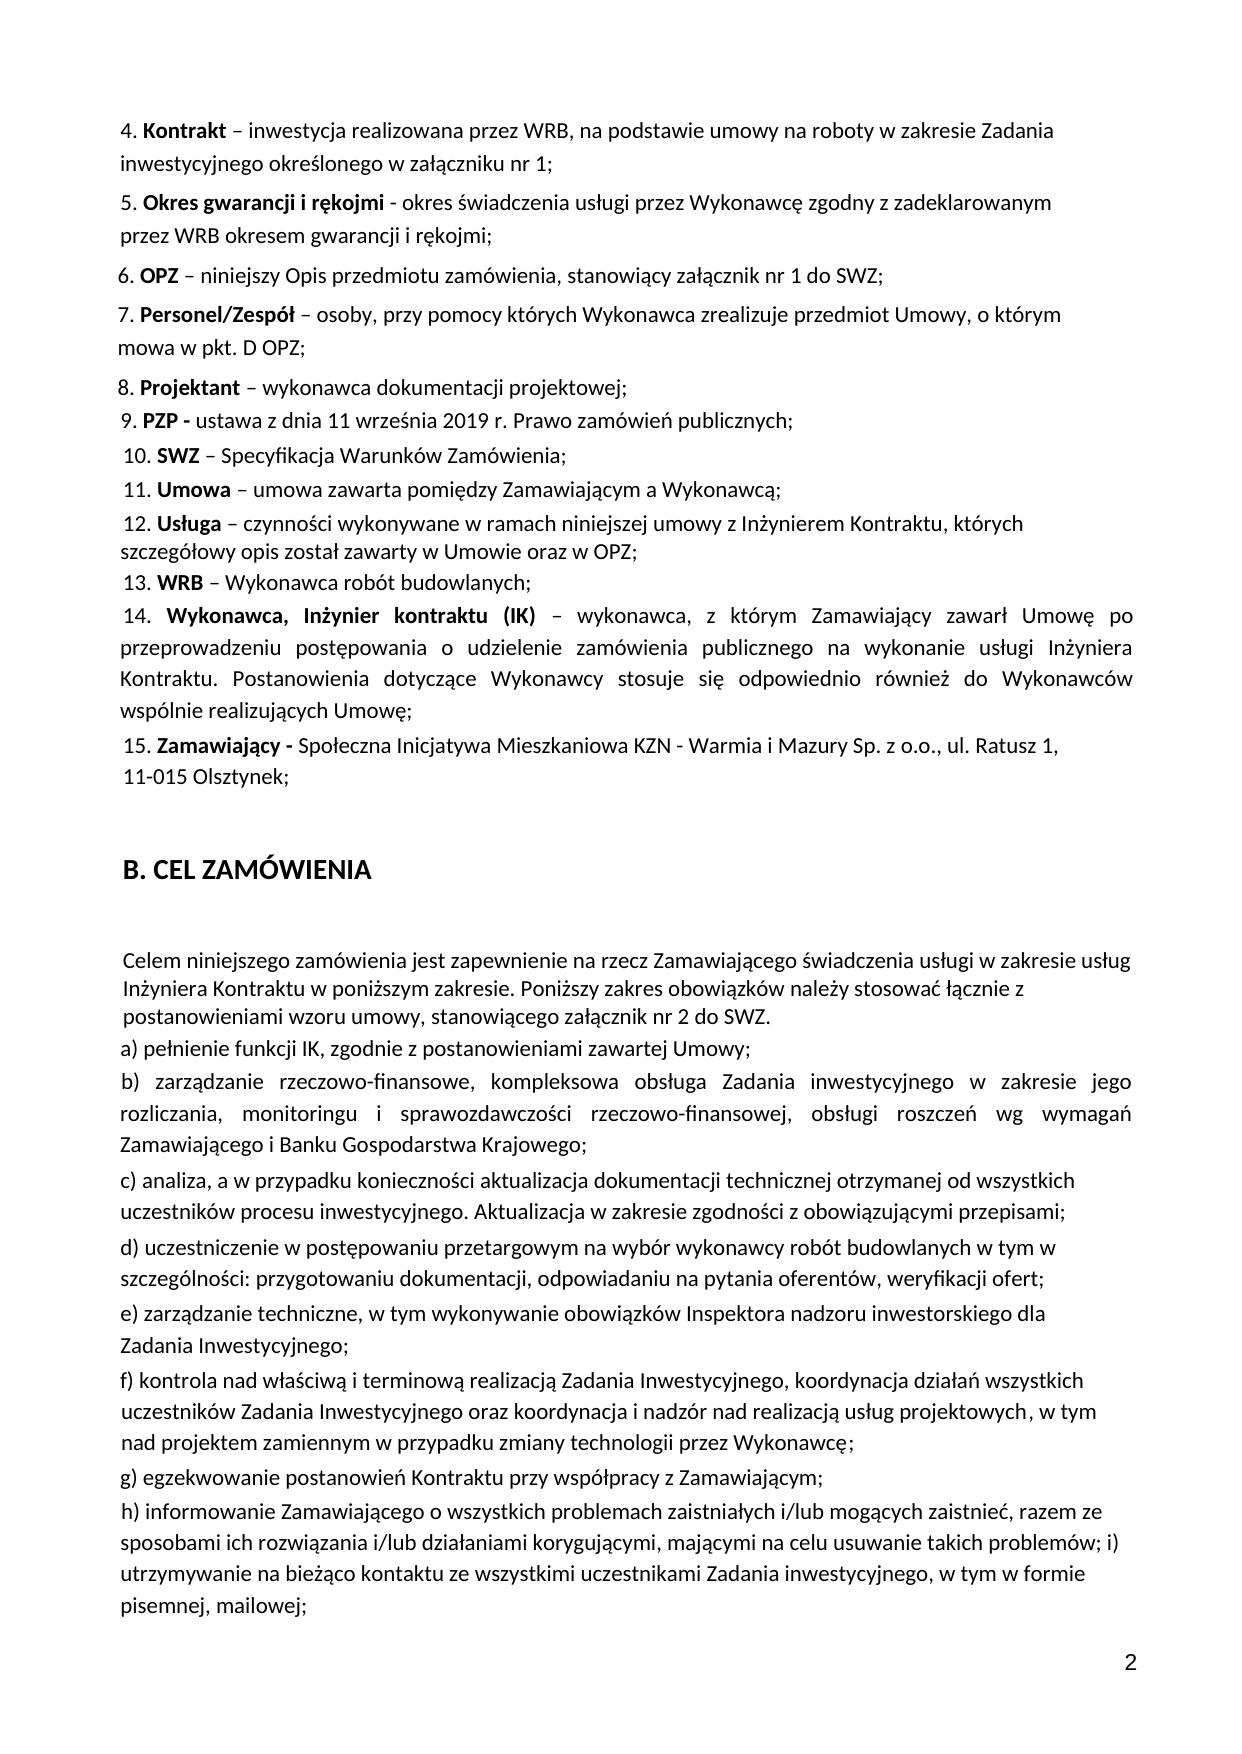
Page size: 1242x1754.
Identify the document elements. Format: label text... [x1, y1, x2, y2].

text f) kontrola nad właściwą i terminową realizacją Zadania Inwestycyjnego, koordynacja działań wszystkich uczestników Zadania Inwestycyjnego oraz koordynacja i nadzór nad realizacją usług projektowych, w tym nad projektem zamiennym w przypadku zmiany technologii przez Wykonawcę; [120, 1366, 1098, 1456]
text 12. Usługa – czynności wykonywane w ramach niniejszej umowy z Inżynierem Kontraktu, których szczegółowy opis został zawarty w Umowie oraz w OPZ; [120, 509, 1035, 565]
text e) zarządzanie techniczne, w tym wykonywanie obowiązków Inspektora nadzoru inwestorskiego dla Zadania Inwestycyjnego; [120, 1299, 1110, 1359]
text c) analiza, a w przypadku konieczności aktualizacja dokumentacji technicznej otrzymanej od wszystkich uczestników procesu inwestycyjnego. Aktualizacja w zakresie zgodności z obowiązującymi przepisami; [120, 1166, 1110, 1225]
text 5. Okres gwarancji i rękojmi - okres świadczenia usługi przez Wykonawcę zgodny z zadeklarowanym przez WRB okresem gwarancji i rękojmi; [120, 188, 1060, 249]
text 8. Projektant – wykonawca dokumentacji projektowej; [117, 373, 1097, 401]
text Celem niniejszego zamówienia jest zapewnienie na rzecz Zamawiającego świadczenia usługi w zakresie usług Inżyniera Kontraktu w poniższym zakresie. Poniższy zakres obowiązków należy stosować łącznie z postanowieniami wzoru umowy, stanowiącego załącznik nr 2 do SWZ. [123, 946, 1137, 1030]
text 14. Wykonawca, Inżynier kontraktu (IK) – wykonawca, z którym Zamawiający zawarł Umowę po przeprowadzeniu postępowania o udzielenie zamówienia publicznego na wykonanie usługi Inżyniera Kontraktu. Postanowienia dotyczące Wykonawcy stosuje się odpowiednio również do Wykonawców wspólnie realizujących Umowę; [120, 601, 1134, 724]
text a) pełnienie funkcji IK, zgodnie z postanowieniami zawartej Umowy; [120, 1034, 1137, 1063]
text 11. Umowa – umowa zawarta pomiędzy Zamawiającym a Wykonawcą; [123, 475, 1137, 503]
text 4. Kontrakt – inwestycja realizowana przez WRB, na podstawie umowy na roboty w zakresie Zadania inwestycyjnego określonego w załączniku nr 1; [120, 116, 1060, 177]
text B. CEL ZAMÓWIENIA [123, 851, 1137, 887]
text b) zarządzanie rzeczowo-finansowe, kompleksowa obsługa Zadania inwestycyjnego w zakresie jego rozliczania, monitoringu i sprawozdawczości rzeczowo-finansowej, obsługi roszczeń wg wymagań Zamawiającego i Banku Gospodarstwa Krajowego; [120, 1067, 1133, 1158]
text 13. WRB – Wykonawca robót budowlanych; [123, 568, 1137, 596]
text 6. OPZ – niniejszy Opis przedmiotu zamówienia, stanowiący załącznik nr 1 do SWZ; [117, 261, 1097, 289]
text 10. SWZ – Specyfikacja Warunków Zamówienia; [123, 441, 1137, 469]
text 9. PZP - ustawa z dnia 11 września 2019 r. Prawo zamówień publicznych; [120, 407, 1137, 435]
text 15. Zamawiający - Społeczna Inicjatywa Mieszkaniowa KZN - Warmia i Mazury Sp. z o.o., ul. Ratusz 1, 11-015 Olsztynek; [123, 731, 1066, 790]
text d) uczestniczenie w postępowaniu przetargowym na wybór wykonawcy robót budowlanych w tym w szczególności: przygotowaniu dokumentacji, odpowiadaniu na pytania oferentów, weryfikacji ofert; [120, 1233, 1110, 1292]
text h) informowanie Zamawiającego o wszystkich problemach zaistniałych i/lub mogących zaistnieć, razem ze sposobami ich rozwiązania i/lub działaniami korygującymi, mającymi na celu usuwanie takich problemów; i) utrzymywanie na bieżąco kontaktu ze wszystkimi uczestnikami Zadania inwestycyjnego, w tym w formie pisemnej, mailowej; [120, 1497, 1132, 1619]
text 7. Personel/Zespół – osoby, przy pomocy których Wykonawca zrealizuje przedmiot Umowy, o którym mowa w pkt. D OPZ; [117, 301, 1097, 361]
text g) egzekwowanie postanowień Kontraktu przy współpracy z Zamawiającym; [120, 1463, 1137, 1491]
